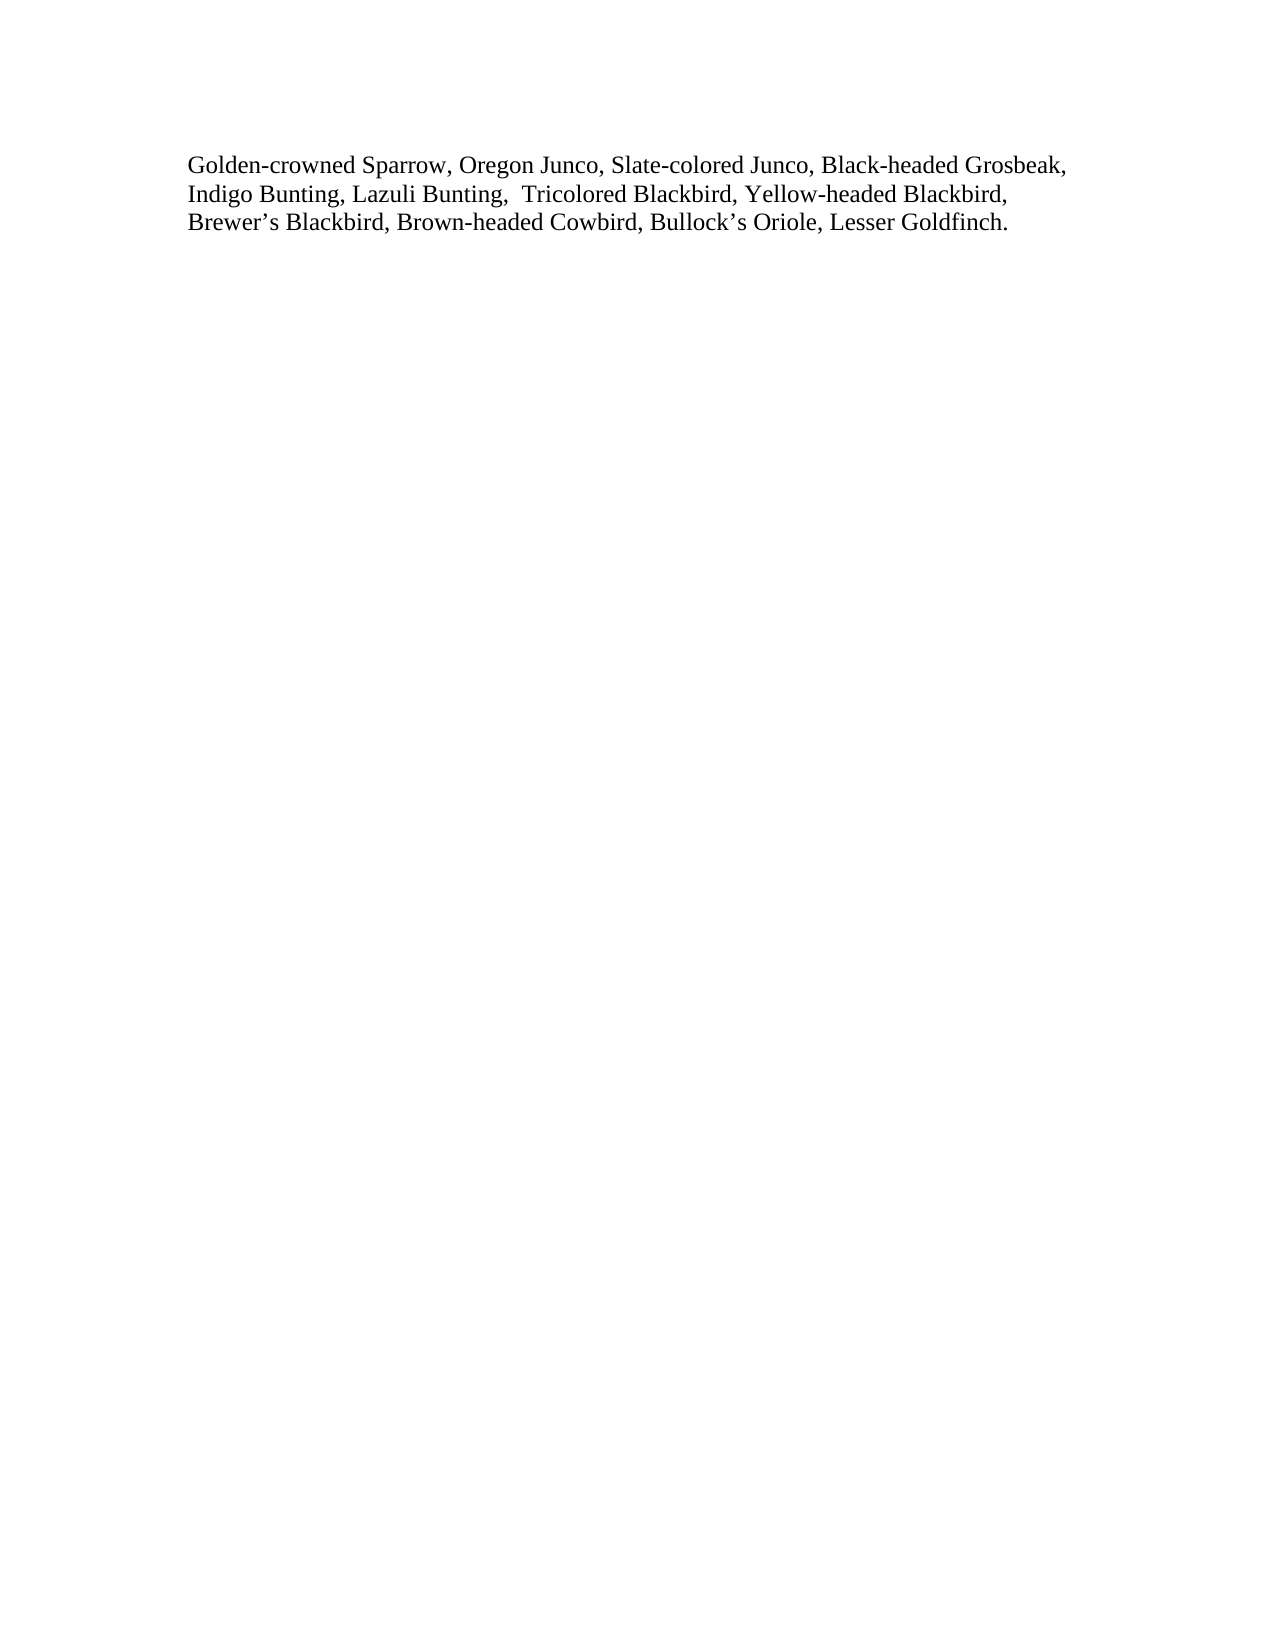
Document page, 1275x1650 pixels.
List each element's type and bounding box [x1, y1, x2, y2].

text [187, 150, 1087, 236]
